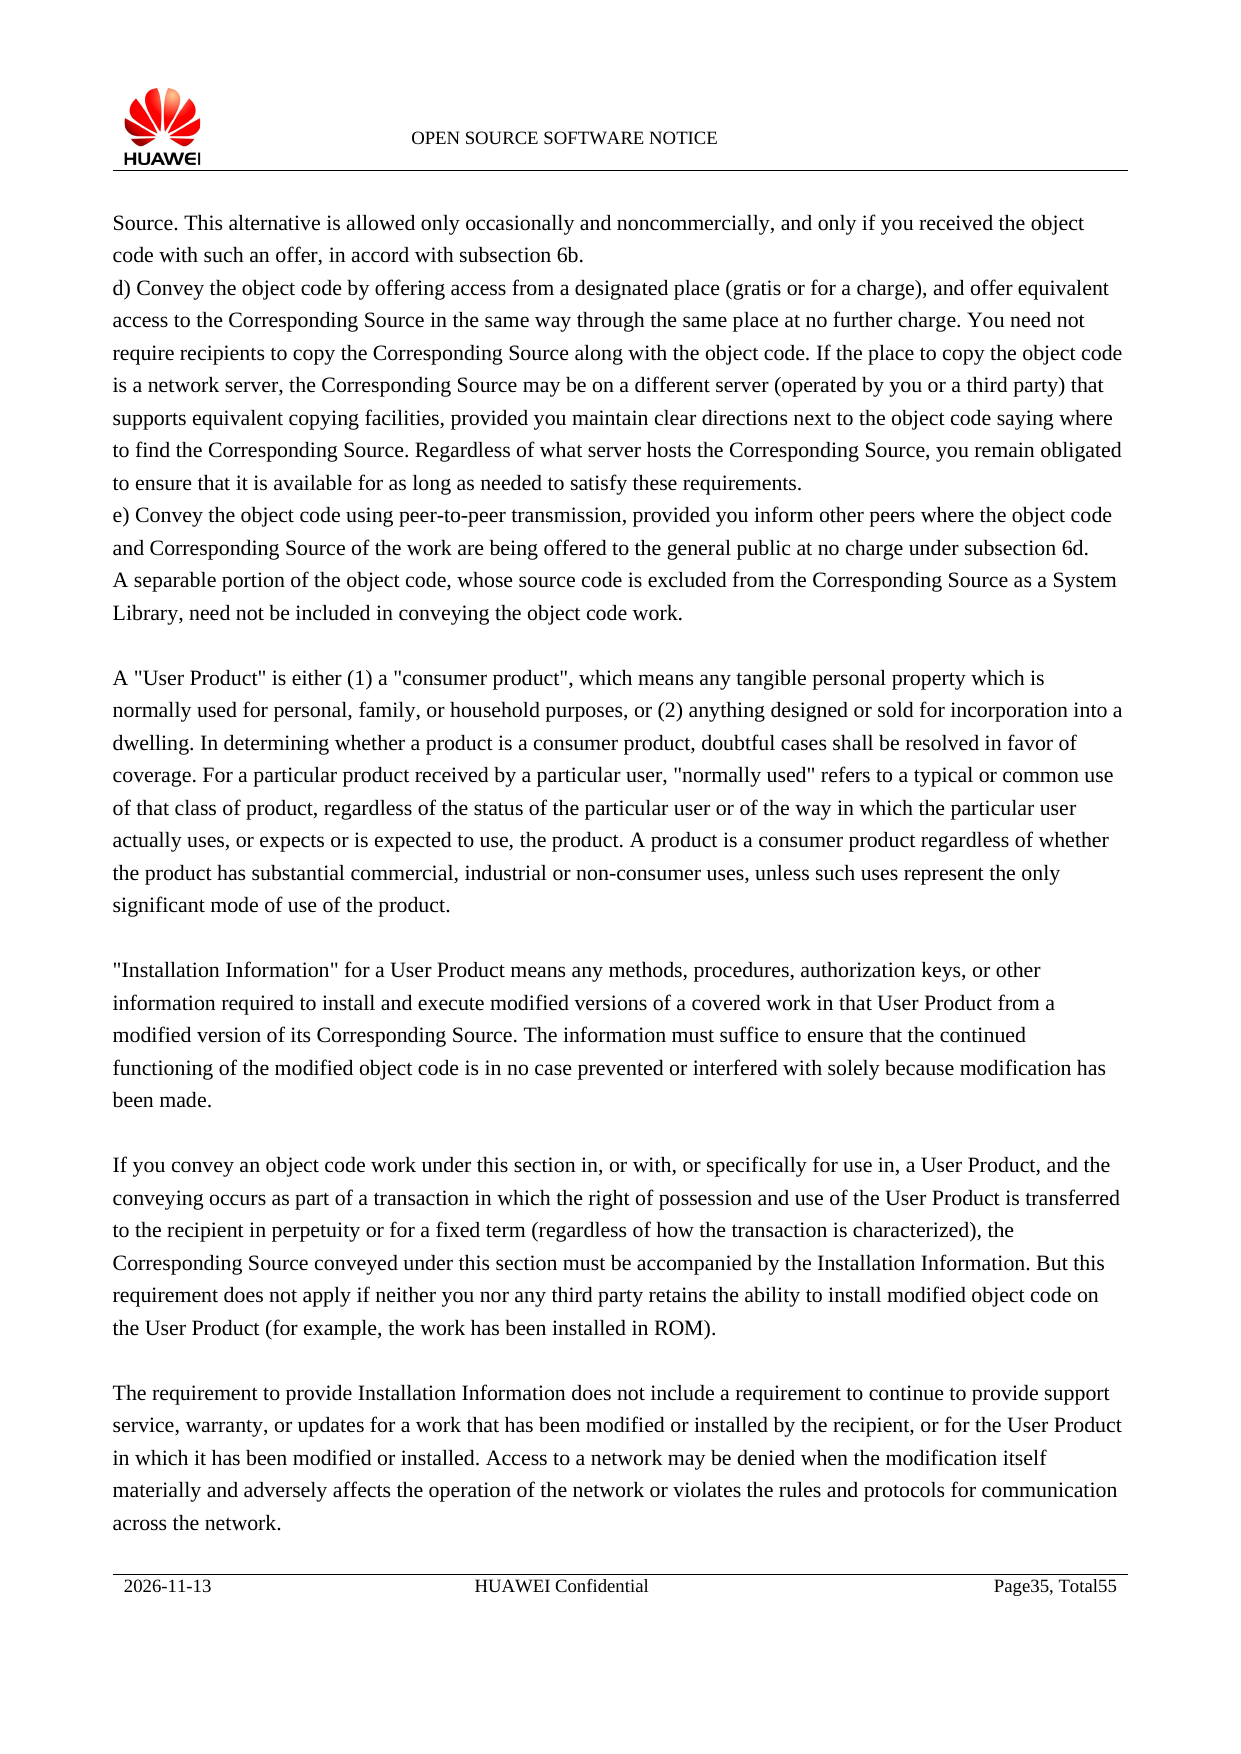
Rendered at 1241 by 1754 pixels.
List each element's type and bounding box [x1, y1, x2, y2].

picture [124, 88, 201, 165]
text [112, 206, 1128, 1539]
